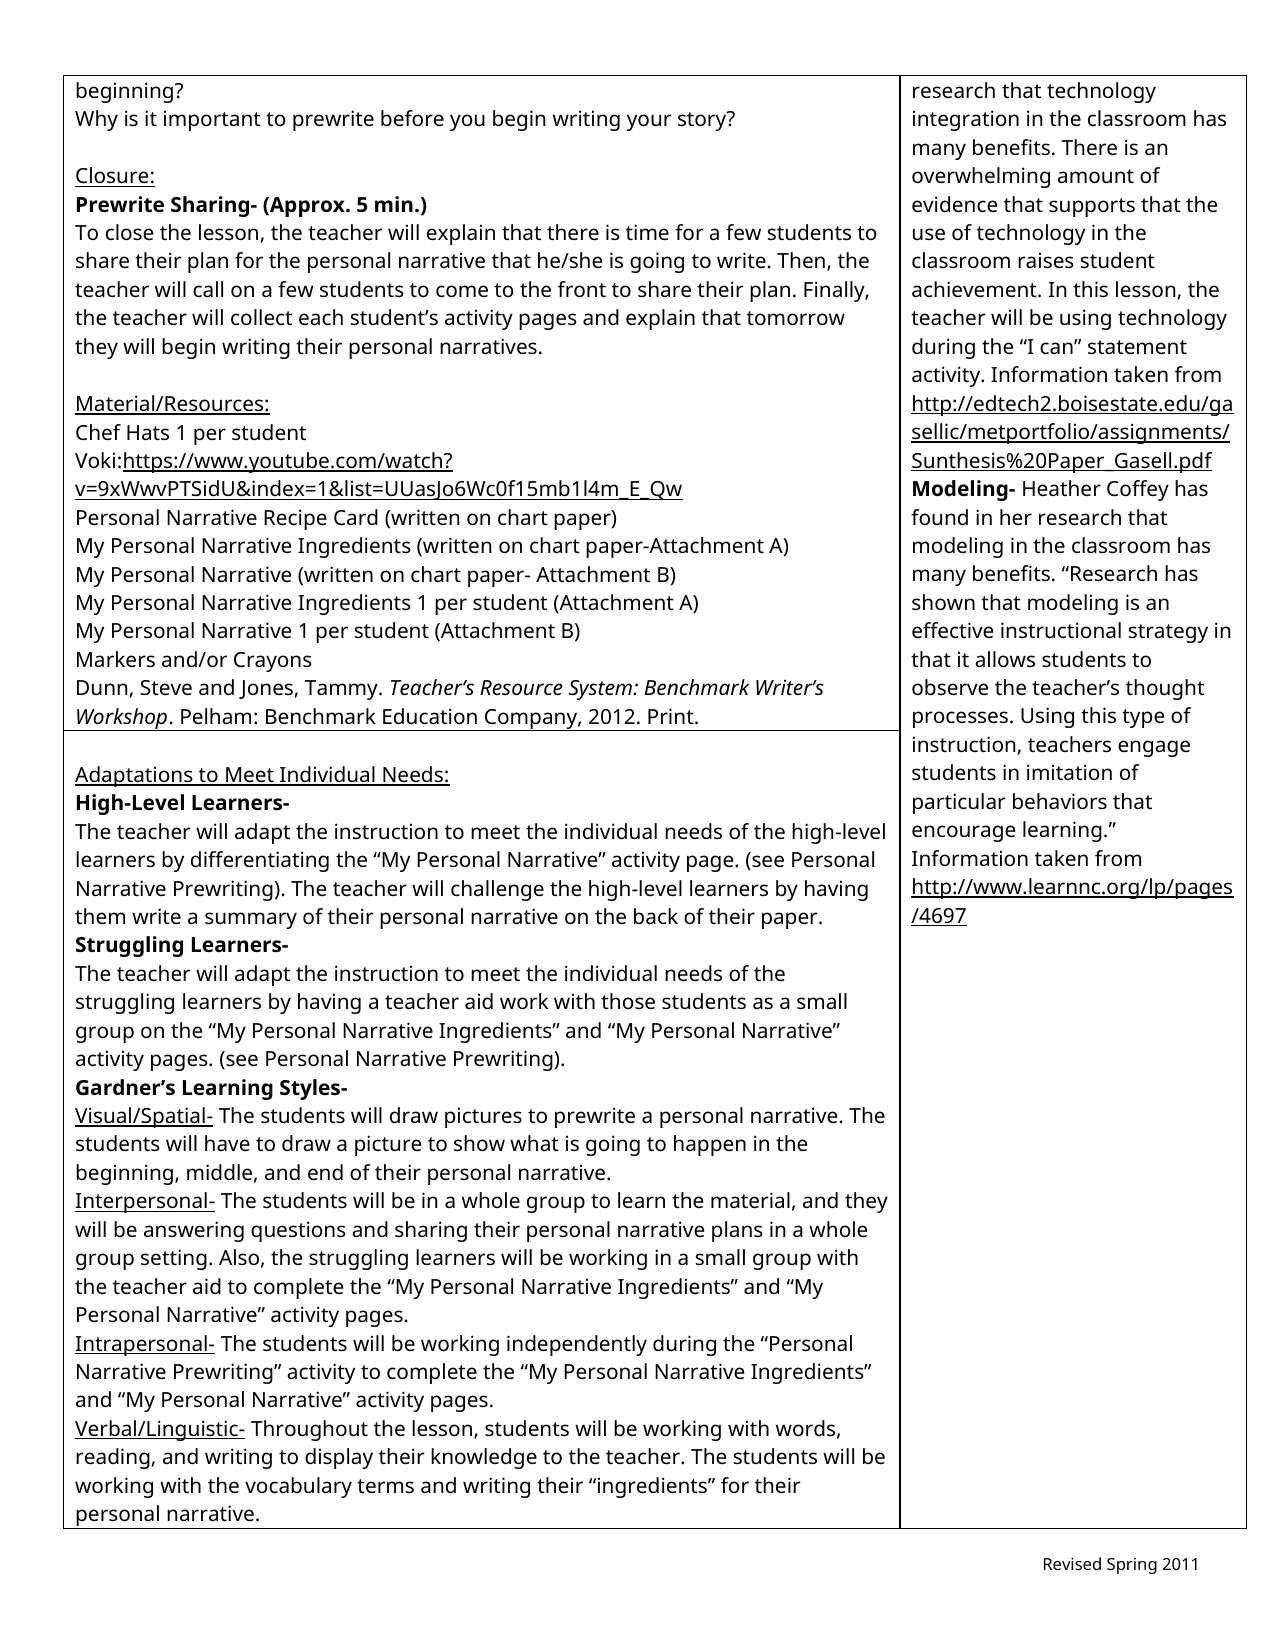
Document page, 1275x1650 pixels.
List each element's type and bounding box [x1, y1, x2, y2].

table_cell [64, 731, 899, 1528]
table_cell [64, 76, 899, 730]
